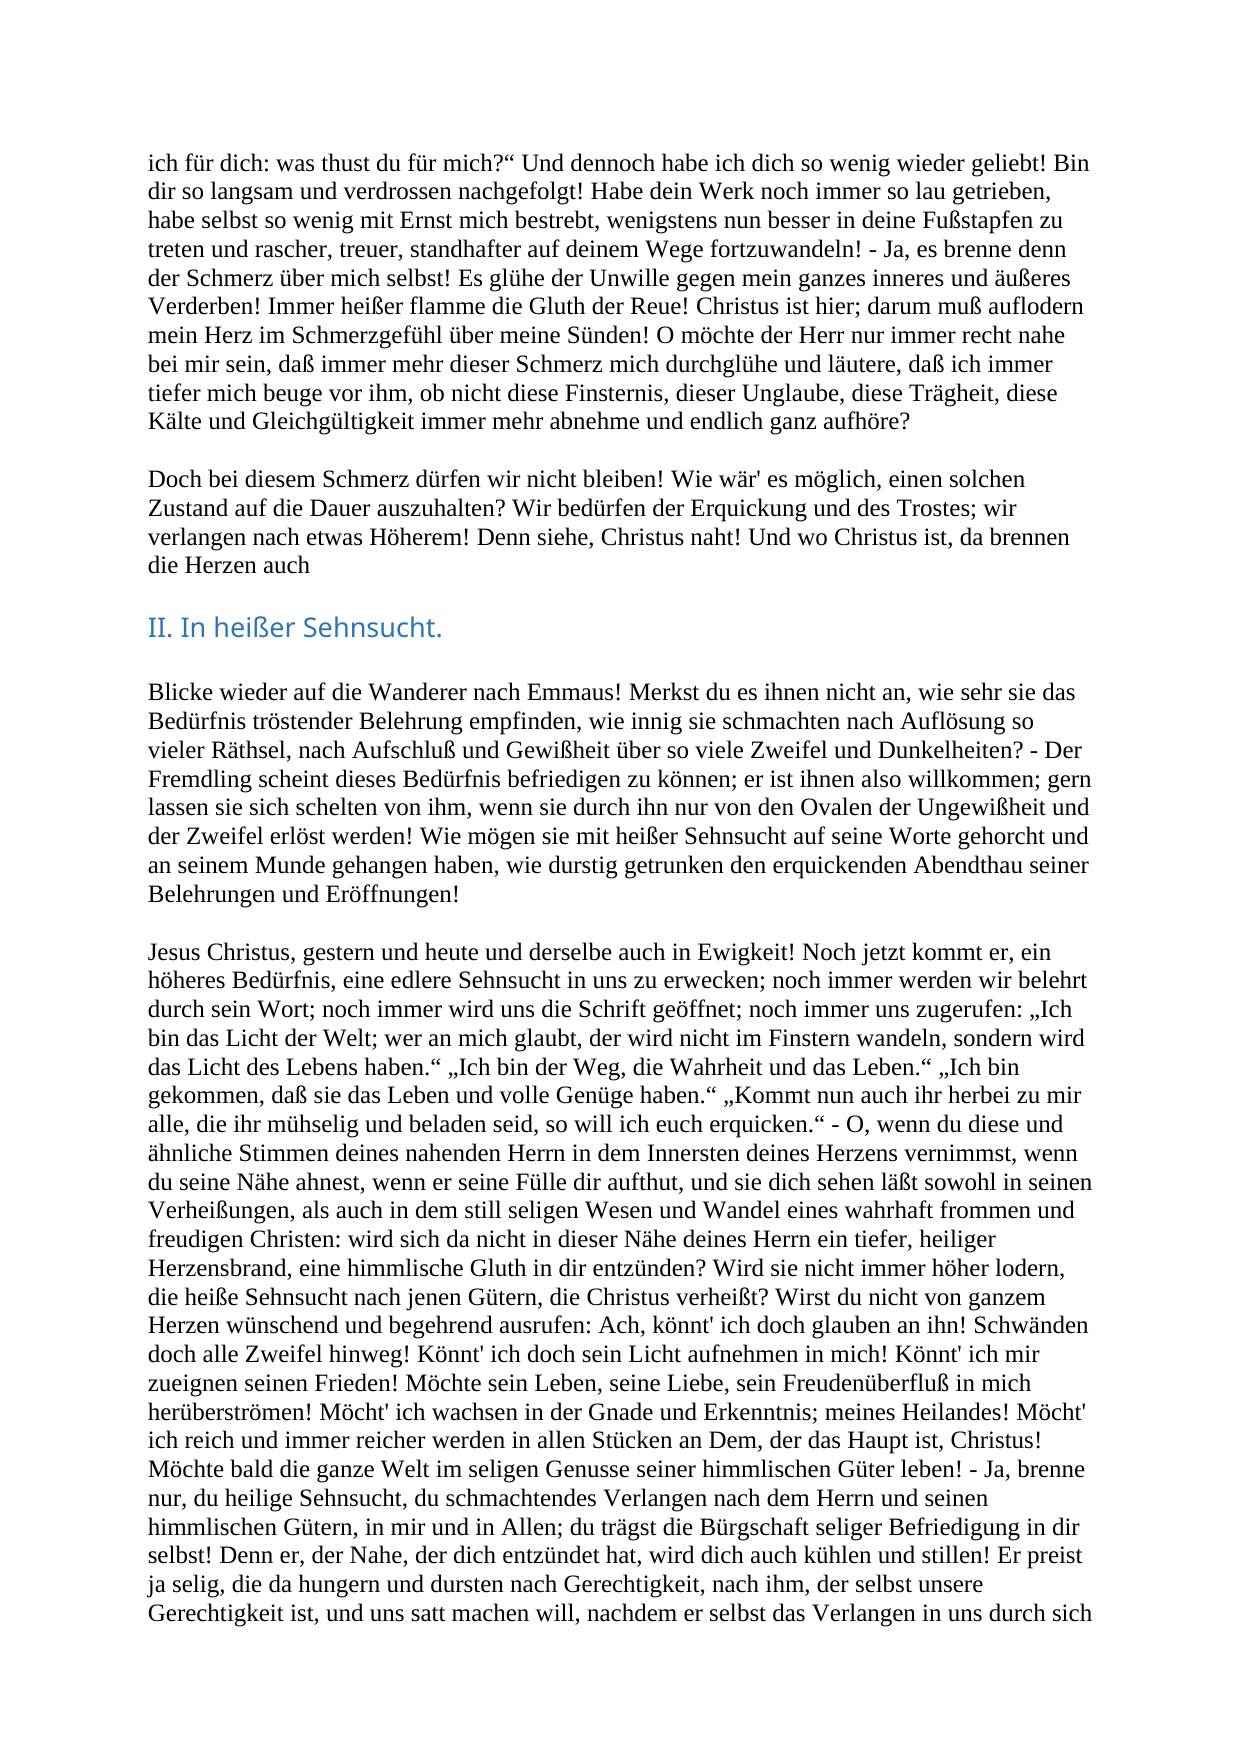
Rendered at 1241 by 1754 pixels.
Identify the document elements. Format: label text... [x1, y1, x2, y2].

text Blicke wieder auf die Wanderer nach Emmaus! Merkst du es ihnen nicht an, wie sehr sie das Bedürfnis tröstender Belehrung empfinden, wie innig sie schmachten nach Auflösung so vieler Räthsel, nach Aufschluß und Gewißheit über so viele Zweifel und Dunkelheiten? - Der Fremdling scheint dieses Bedürfnis befriedigen zu können; er ist ihnen also willkommen; gern lassen sie sich schelten von ihm, wenn sie durch ihn nur von den Ovalen der Ungewißheit und der Zweifel erlöst werden! Wie mögen sie mit heißer Sehnsucht auf seine Worte gehorcht und an seinem Munde gehangen haben, wie durstig getrunken den erquickenden Abendthau seiner Belehrungen und Eröffnungen! [148, 677, 1093, 907]
subtitle II. In heißer Sehnsucht. [148, 608, 1093, 645]
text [148, 148, 1093, 435]
text Doch bei diesem Schmerz dürfen wir nicht bleiben! Wie wär' es möglich, einen solchen Zustand auf die Dauer auszuhalten? Wir bedürfen der Erquickung und des Trostes; wir verlangen nach etwas Höherem! Denn siehe, Christus naht! Und wo Christus ist, da brennen die Herzen auch [148, 464, 1093, 579]
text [148, 937, 1093, 1627]
